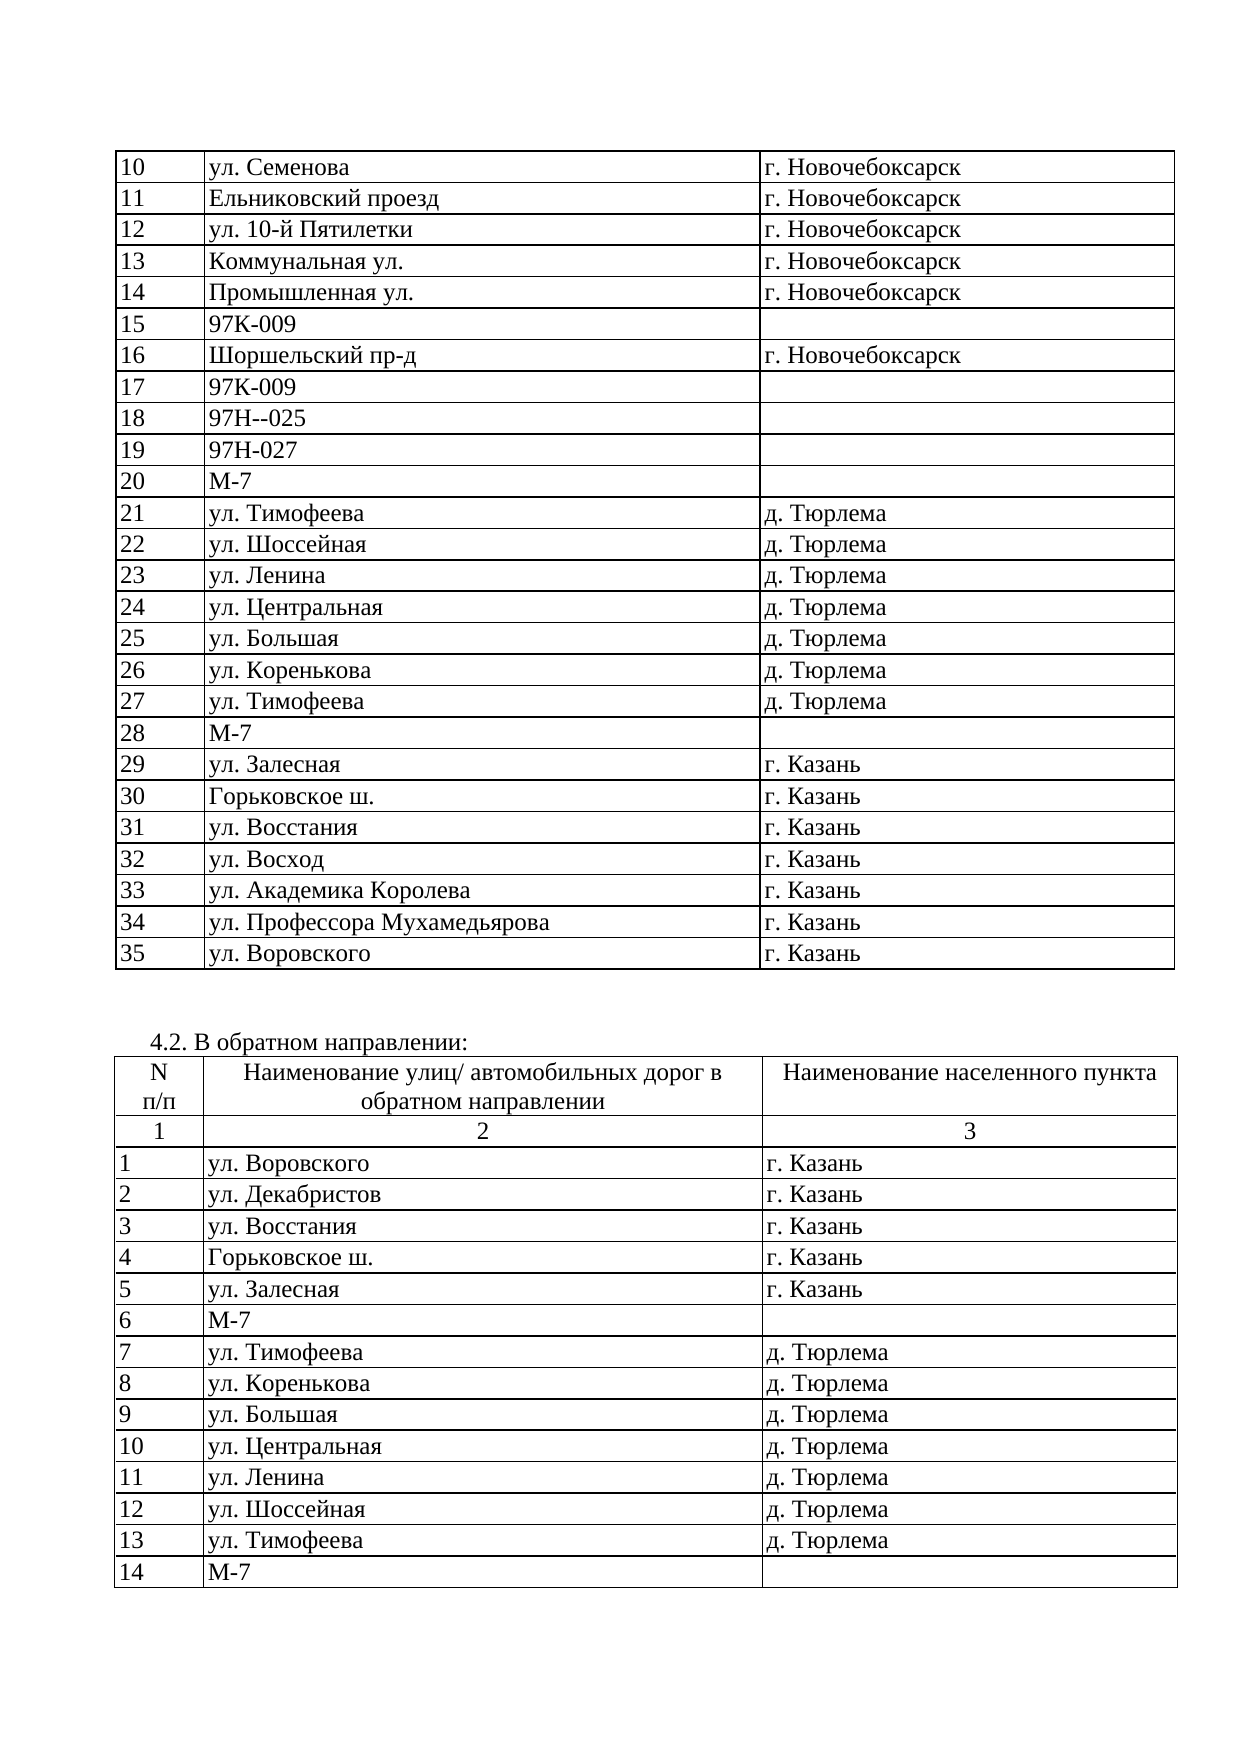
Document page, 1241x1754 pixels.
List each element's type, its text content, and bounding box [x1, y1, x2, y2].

table_cell 1 [115, 1147, 203, 1178]
table_cell ул. Семенова [205, 152, 759, 181]
table_cell ул. Восстания [204, 1211, 762, 1241]
table_cell ул. 10-й Пятилетки [205, 215, 759, 244]
table_cell ул. Залесная [204, 1274, 762, 1303]
table_cell г. Новочебоксарск [761, 340, 1174, 370]
table_cell 3 [115, 1210, 203, 1241]
table_cell ул. Декабристов [204, 1179, 762, 1209]
table_cell 21 [117, 498, 204, 527]
table_cell 16 [117, 340, 204, 370]
table_cell 5 [115, 1273, 203, 1303]
table_cell д. Тюрлема [761, 686, 1174, 716]
table_cell ул. Тимофеева [205, 686, 759, 716]
table_cell [763, 1555, 1177, 1587]
table_cell 97К-009 [205, 309, 759, 339]
table_cell 13 [117, 246, 204, 276]
table_cell г. Казань [761, 938, 1174, 968]
table_cell г. Новочебоксарск [761, 152, 1174, 181]
table_cell г. Казань [763, 1272, 1177, 1303]
table_cell 6 [115, 1305, 203, 1335]
table_cell 12 [115, 1493, 203, 1524]
table_cell М-7 [205, 718, 759, 748]
table_cell ул. Шоссейная [205, 529, 759, 559]
table_header Наименование улиц/ автомобильных дорог в обратном направлении [204, 1057, 762, 1115]
table_cell д. Тюрлема [761, 498, 1174, 527]
table_cell ул. Воровского [204, 1148, 762, 1178]
table_cell д. Тюрлема [763, 1492, 1177, 1524]
table_cell г. Казань [761, 907, 1174, 936]
table_cell ул. Воровского [205, 938, 759, 968]
table_cell М-7 [205, 466, 759, 496]
table_cell 97Н-027 [205, 435, 759, 464]
table_cell [763, 1304, 1177, 1335]
table_cell д. Тюрлема [763, 1429, 1177, 1461]
table_cell М-7 [204, 1557, 762, 1587]
table_cell г. Казань [763, 1178, 1177, 1209]
table_cell 29 [117, 749, 204, 779]
table_cell ул. Тимофеева [205, 498, 759, 527]
table_cell [761, 309, 1174, 339]
table_cell 9 [115, 1399, 203, 1429]
table_cell 2 [115, 1179, 203, 1209]
table_cell ул. Коренькова [205, 655, 759, 685]
table_cell г. Казань [763, 1209, 1177, 1241]
table_cell 3 [763, 1115, 1177, 1146]
table_cell 10 [117, 152, 204, 181]
table_cell 23 [117, 561, 204, 590]
table_cell г. Новочебоксарск [761, 183, 1174, 213]
table_cell 13 [115, 1525, 203, 1555]
table_cell д. Тюрлема [761, 655, 1174, 685]
table_cell 97Н--025 [205, 403, 759, 433]
table_cell ул. Профессора Мухамедьярова [205, 907, 759, 936]
table_cell 26 [117, 655, 204, 685]
table_cell [761, 435, 1174, 464]
table_cell ул. Восход [205, 844, 759, 873]
table_cell г. Новочебоксарск [761, 215, 1174, 244]
table_cell ул. Большая [205, 623, 759, 653]
table_cell [761, 466, 1174, 496]
table_cell Шоршельский пр-д [205, 340, 759, 370]
table_cell [761, 718, 1174, 748]
table_cell 19 [117, 435, 204, 464]
table_cell 97К-009 [205, 372, 759, 402]
table_cell ул. Шоссейная [204, 1494, 762, 1524]
table_cell ул. Ленина [204, 1462, 762, 1492]
table_cell 28 [117, 718, 204, 748]
table_cell 24 [117, 592, 204, 622]
table_cell д. Тюрлема [763, 1461, 1177, 1492]
table_header N п/п [115, 1057, 203, 1115]
table_cell 8 [115, 1368, 203, 1398]
table_cell г. Казань [761, 812, 1174, 842]
table_cell д. Тюрлема [763, 1398, 1177, 1429]
table_cell ул. Центральная [205, 592, 759, 622]
table_cell г. Казань [763, 1146, 1177, 1178]
table_cell 7 [115, 1336, 203, 1366]
table_cell ул. Тимофеева [204, 1525, 762, 1555]
table_cell [761, 372, 1174, 402]
table_cell ул. Восстания [205, 812, 759, 842]
table_cell г. Новочебоксарск [761, 246, 1174, 276]
table_cell ул. Тимофеева [204, 1337, 762, 1366]
table_cell 12 [117, 215, 204, 244]
text 4.2. В обратном направлении: [150, 1027, 1090, 1056]
table_cell г. Казань [761, 781, 1174, 811]
table_cell 31 [117, 812, 204, 842]
table_cell 2 [204, 1116, 762, 1146]
table_cell г. Казань [761, 875, 1174, 905]
table_cell 1 [115, 1116, 203, 1146]
table_cell г. Новочебоксарск [761, 277, 1174, 307]
table_cell 17 [117, 372, 204, 402]
table_cell 30 [117, 781, 204, 811]
table_cell М-7 [204, 1305, 762, 1335]
table_cell 33 [117, 875, 204, 905]
table_cell 22 [117, 529, 204, 559]
table_cell 11 [115, 1462, 203, 1492]
table_cell Коммунальная ул. [205, 246, 759, 276]
table_cell 15 [117, 309, 204, 339]
table_cell д. Тюрлема [761, 529, 1174, 559]
table_cell ул. Центральная [204, 1431, 762, 1461]
table_cell ул. Ленина [205, 561, 759, 590]
table_cell ул. Академика Королева [205, 875, 759, 905]
table_cell г. Казань [761, 749, 1174, 779]
table_cell 20 [117, 466, 204, 496]
table_cell 10 [115, 1430, 203, 1461]
table_cell ул. Залесная [205, 749, 759, 779]
table_cell 34 [117, 907, 204, 936]
table_cell 14 [117, 277, 204, 307]
table_cell 27 [117, 686, 204, 716]
table_cell д. Тюрлема [763, 1524, 1177, 1555]
table_cell 14 [115, 1556, 203, 1587]
table_cell ул. Коренькова [204, 1368, 762, 1398]
table_cell д. Тюрлема [763, 1335, 1177, 1366]
table_cell Промышленная ул. [205, 277, 759, 307]
table_cell д. Тюрлема [761, 592, 1174, 622]
table_cell [761, 403, 1174, 433]
table_cell 35 [117, 938, 204, 968]
table_cell 4 [115, 1242, 203, 1272]
table_cell г. Казань [763, 1241, 1177, 1272]
table_cell Горьковское ш. [205, 781, 759, 811]
table_cell 11 [117, 183, 204, 213]
table_cell Горьковское ш. [204, 1242, 762, 1272]
table_cell д. Тюрлема [761, 623, 1174, 653]
table_cell ул. Большая [204, 1400, 762, 1429]
table_cell Ельниковский проезд [205, 183, 759, 213]
table_cell 32 [117, 844, 204, 873]
table_cell 18 [117, 403, 204, 433]
table_cell д. Тюрлема [763, 1366, 1177, 1398]
table_cell д. Тюрлема [761, 561, 1174, 590]
table_cell 25 [117, 623, 204, 653]
table_header Наименование населенного пункта [763, 1057, 1177, 1115]
table_cell г. Казань [761, 844, 1174, 873]
